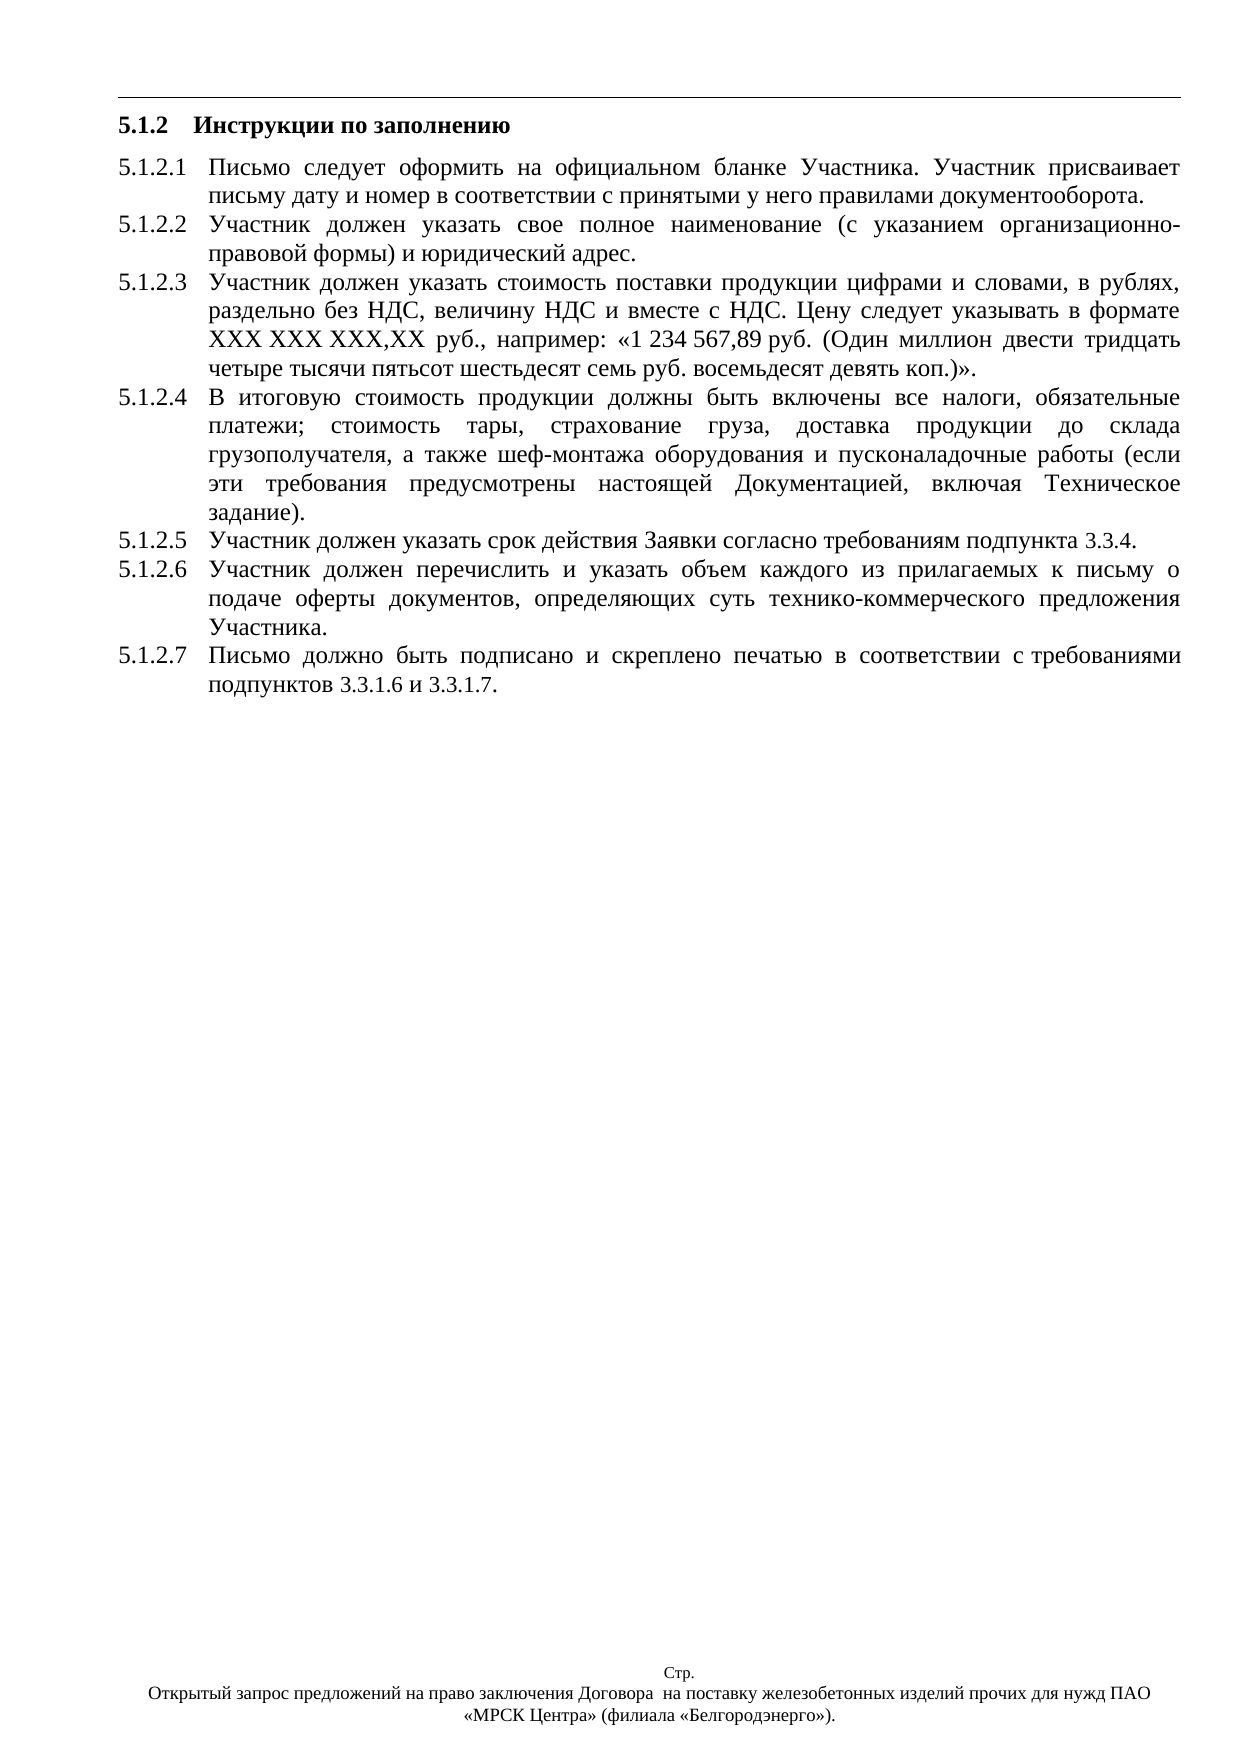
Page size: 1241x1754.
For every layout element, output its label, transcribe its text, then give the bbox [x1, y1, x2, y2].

list Письмо должно быть подписано и скреплено печатью в соответствии с требованиями подпунктов 3.3.1.6 и 3.3.1.7. [118, 641, 1181, 698]
subtitle Инструкции по заполнению [118, 111, 1181, 139]
list Участник должен указать стоимость поставки продукции цифрами и словами, в рублях, раздельно без НДС, величину НДС и вместе с НДС. Цену следует указывать в формате ХХХ ХХХ ХХХ,ХХ руб., например: «1 234 567,89 руб. (Один миллион двести тридцать четыре тысячи пятьсот шестьдесят семь руб. восемьдесят девять коп.)». [118, 267, 1181, 382]
list Письмо следует оформить на официальном бланке Участника. Участник присваивает письму дату и номер в соответствии с принятыми у него правилами документооборота. [118, 152, 1181, 209]
list В итоговую стоимость продукции должны быть включены все налоги, обязательные платежи; стоимость тары, страхование груза, доставка продукции до склада грузополучателя, а также шеф-монтажа оборудования и пусконаладочные работы (если эти требования предусмотрены настоящей Документацией, включая Техническое задание). [118, 382, 1181, 526]
list Участник должен указать свое полное наименование (с указанием организационно-правовой формы) и юридический адрес. [118, 209, 1181, 267]
list Участник должен перечислить и указать объем каждого из прилагаемых к письму о подаче оферты документов, определяющих суть технико-коммерческого предложения Участника. [118, 554, 1181, 641]
list Участник должен указать срок действия Заявки согласно требованиям подпункта 3.3.4. [118, 526, 1181, 554]
